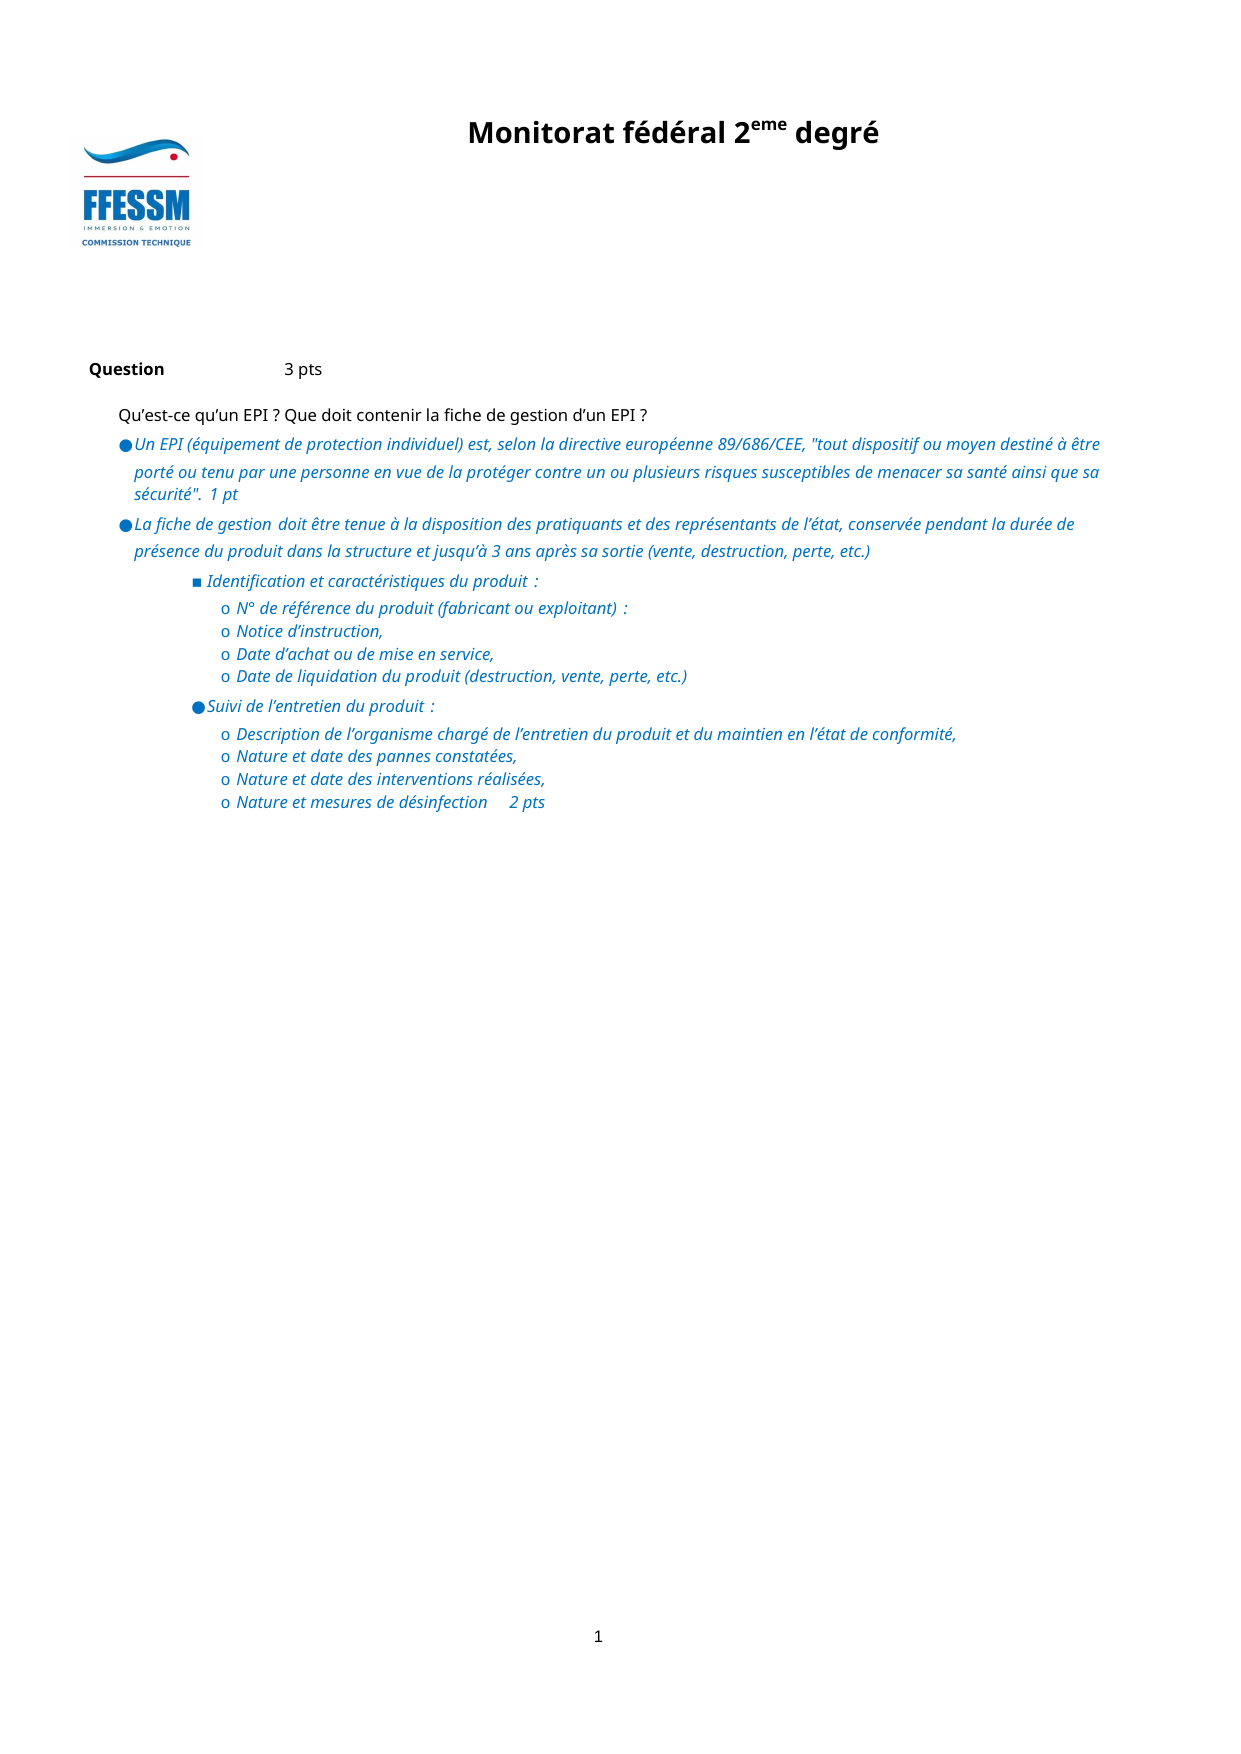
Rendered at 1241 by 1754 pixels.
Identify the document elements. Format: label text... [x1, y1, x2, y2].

list Suivi de l’entretien du produit : [191, 688, 1137, 722]
list Nature et mesures de désinfection 2 pts [220, 791, 1137, 813]
list Notice d’instruction, [220, 619, 1137, 642]
list Date d’achat ou de mise en service, [220, 642, 1137, 665]
list N° de référence du produit (fabricant ou exploitant) : [220, 597, 1137, 619]
list La fiche de gestion doit être tenue à la disposition des pratiquants et des représentants de l’état, conservée pendant la durée de présence du produit dans la structure et jusqu’à 3 ans après sa sortie (vente, destruction, perte, etc.) [118, 506, 1137, 562]
list Identification et caractéristiques du produit : [191, 562, 1137, 597]
list Date de liquidation du produit (destruction, vente, perte, etc.) [220, 665, 1137, 688]
list Nature et date des pannes constatées, [220, 745, 1137, 768]
list Un EPI (équipement de protection individuel) est, selon la directive européenne 89/686/CEE, "tout dispositif ou moyen destiné à être porté ou tenu par une personne en vue de la protéger contre un ou plusieurs risques susceptibles de menacer sa santé ainsi que sa sécurité". 1 pt [118, 426, 1137, 506]
text Question 3 pts [89, 358, 1137, 381]
list Nature et date des interventions réalisées, [220, 768, 1137, 791]
picture [69, 132, 204, 248]
list Description de l’organisme chargé de l’entretien du produit et du maintien en l’état de conformité, [220, 722, 1137, 745]
text Qu’est-ce qu’un EPI ? Que doit contenir la fiche de gestion d’un EPI ? [118, 403, 1137, 426]
